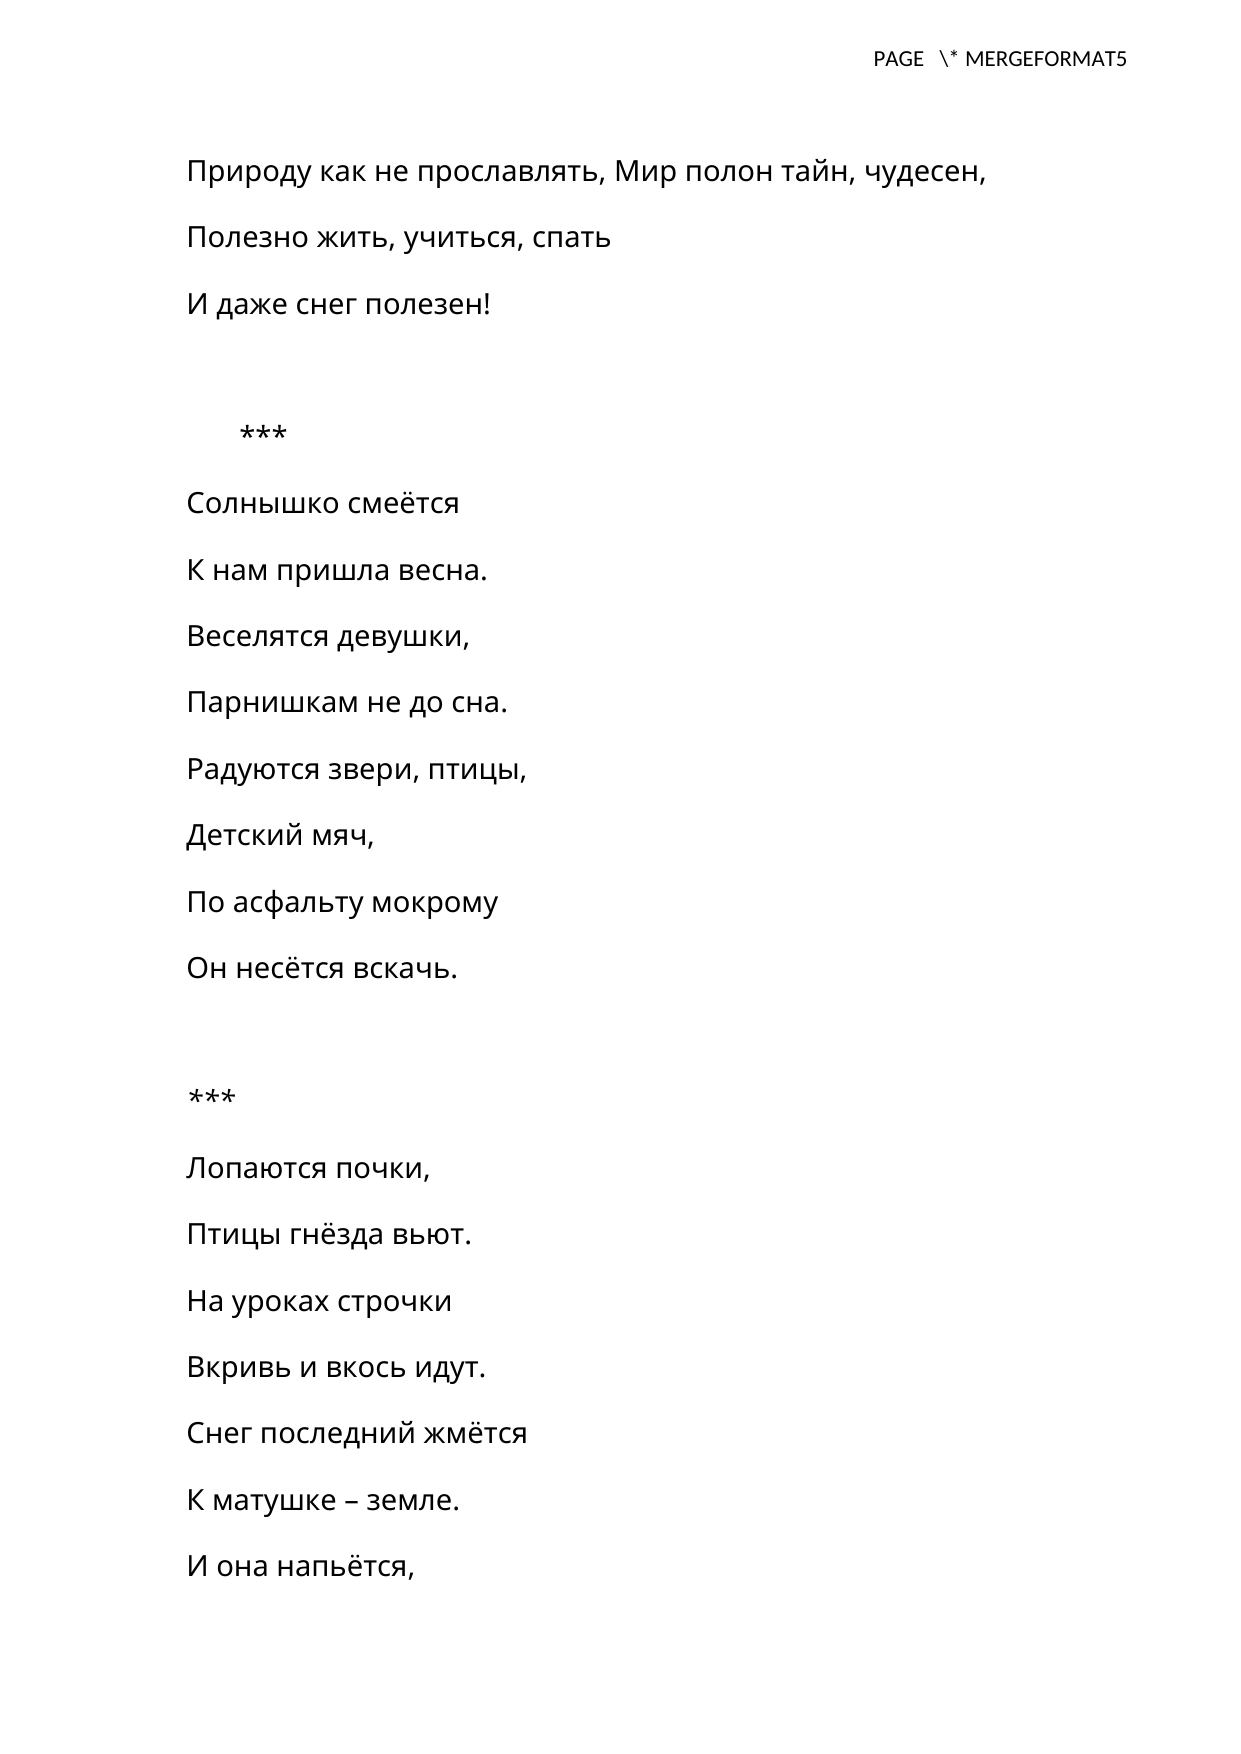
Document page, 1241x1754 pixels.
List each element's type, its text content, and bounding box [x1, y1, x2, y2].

text К нам пришла весна. [186, 549, 1128, 588]
text На уроках строчки [186, 1280, 1128, 1319]
text Птицы гнёзда вьют. [186, 1213, 1128, 1253]
text Полезно жить, учиться, спать [186, 216, 1128, 256]
text Радуются звери, птицы, [186, 748, 1128, 788]
text Веселятся девушки, [186, 615, 1128, 655]
text И даже снег полезен! [186, 283, 1128, 323]
text *** [186, 1080, 1128, 1120]
text Лопаются почки, [186, 1147, 1128, 1187]
text *** [186, 416, 1128, 456]
text И она напьётся, [186, 1546, 1128, 1585]
text Природу как не прославлять, Мир полон тайн, чудесен, [186, 150, 1128, 190]
text По асфальту мокрому [186, 881, 1128, 921]
text Он несётся вскачь. [186, 947, 1128, 987]
text К матушке – земле. [186, 1479, 1128, 1519]
text Парнишкам не до сна. [186, 682, 1128, 721]
text Снег последний жмётся [186, 1413, 1128, 1452]
text Вкривь и вкось идут. [186, 1346, 1128, 1386]
text Солнышко смеётся [186, 482, 1128, 522]
text Детский мяч, [186, 814, 1128, 854]
